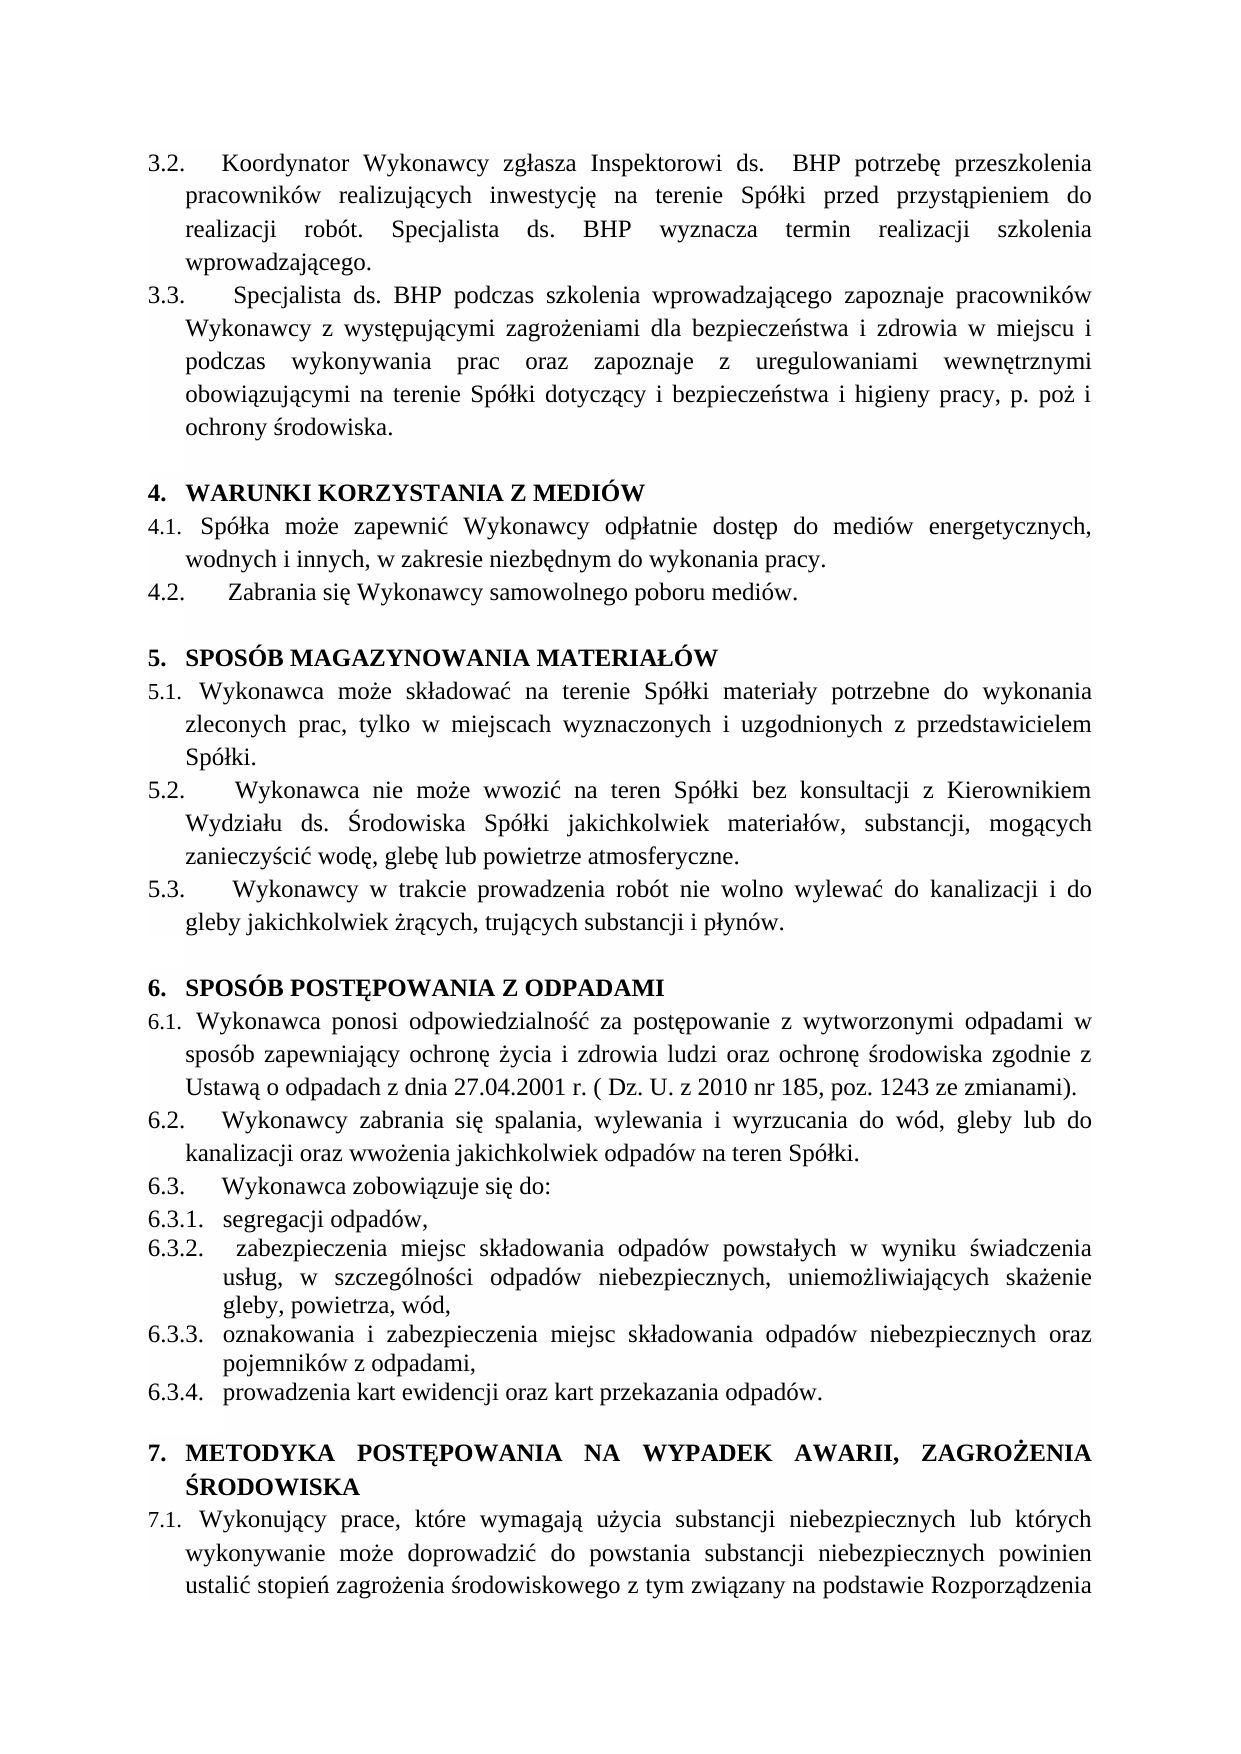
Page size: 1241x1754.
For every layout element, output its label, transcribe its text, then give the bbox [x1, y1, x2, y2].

list METODYKA POSTĘPOWANIA NA WYPADEK AWARII, ZAGROŻENIA ŚRODOWISKA [148, 1438, 1093, 1500]
list SPOSÓB POSTĘPOWANIA Z ODPADAMI [148, 973, 1093, 1002]
list Zabrania się Wykonawcy samowolnego poboru mediów. [148, 577, 1093, 606]
list Wykonawcy zabrania się spalania, wylewania i wyrzucania do wód, gleby lub do kanalizacji oraz wwożenia jakichkolwiek odpadów na teren Spółki. [148, 1105, 1093, 1167]
list Koordynator Wykonawcy zgłasza Inspektorowi ds. BHP potrzebę przeszkolenia pracowników realizujących inwestycję na terenie Spółki przed przystąpieniem do realizacji robót. Specjalista ds. BHP wyznacza termin realizacji szkolenia wprowadzającego. [148, 148, 1093, 275]
list Wykonawca może składować na terenie Spółki materiały potrzebne do wykonania zleconych prac, tylko w miejscach wyznaczonych i uzgodnionych z przedstawicielem Spółki. [148, 676, 1093, 771]
list Spółka może zapewnić Wykonawcy odpłatnie dostęp do mediów energetycznych, wodnych i innych, w zakresie niezbędnym do wykonania pracy. [148, 511, 1093, 573]
list Wykonawca ponosi odpowiedzialność za postępowanie z wytworzonymi odpadami w sposób zapewniający ochronę życia i zdrowia ludzi oraz ochronę środowiska zgodnie z Ustawą o odpadach z dnia 27.04.2001 r. ( Dz. U. z 2010 nr 185, poz. 1243 ze zmianami). [148, 1006, 1093, 1101]
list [148, 1504, 1093, 1599]
list prowadzenia kart ewidencji oraz kart przekazania odpadów. [148, 1377, 1093, 1406]
list segregacji odpadów, [148, 1204, 1093, 1233]
list zabezpieczenia miejsc składowania odpadów powstałych w wyniku świadczenia usług, w szczególności odpadów niebezpiecznych, uniemożliwiających skażenie gleby, powietrza, wód, [148, 1233, 1093, 1319]
list Wykonawcy w trakcie prowadzenia robót nie wolno wylewać do kanalizacji i do gleby jakichkolwiek żrących, trujących substancji i płynów. [148, 874, 1093, 936]
list Specjalista ds. BHP podczas szkolenia wprowadzającego zapoznaje pracowników Wykonawcy z występującymi zagrożeniami dla bezpieczeństwa i zdrowia w miejscu i podczas wykonywania prac oraz zapoznaje z uregulowaniami wewnętrznymi obowiązującymi na terenie Spółki dotyczący i bezpieczeństwa i higieny pracy, p. poż i ochrony środowiska. [148, 280, 1093, 441]
list Wykonawca zobowiązuje się do: [148, 1171, 1093, 1200]
list Wykonawca nie może wwozić na teren Spółki bez konsultacji z Kierownikiem Wydziału ds. Środowiska Spółki jakichkolwiek materiałów, substancji, mogących zanieczyścić wodę, glebę lub powietrze atmosferyczne. [148, 775, 1093, 870]
list WARUNKI KORZYSTANIA Z MEDIÓW [148, 478, 1093, 507]
list SPOSÓB MAGAZYNOWANIA MATERIAŁÓW [148, 643, 1093, 672]
list oznakowania i zabezpieczenia miejsc składowania odpadów niebezpiecznych oraz pojemników z odpadami, [148, 1319, 1093, 1377]
